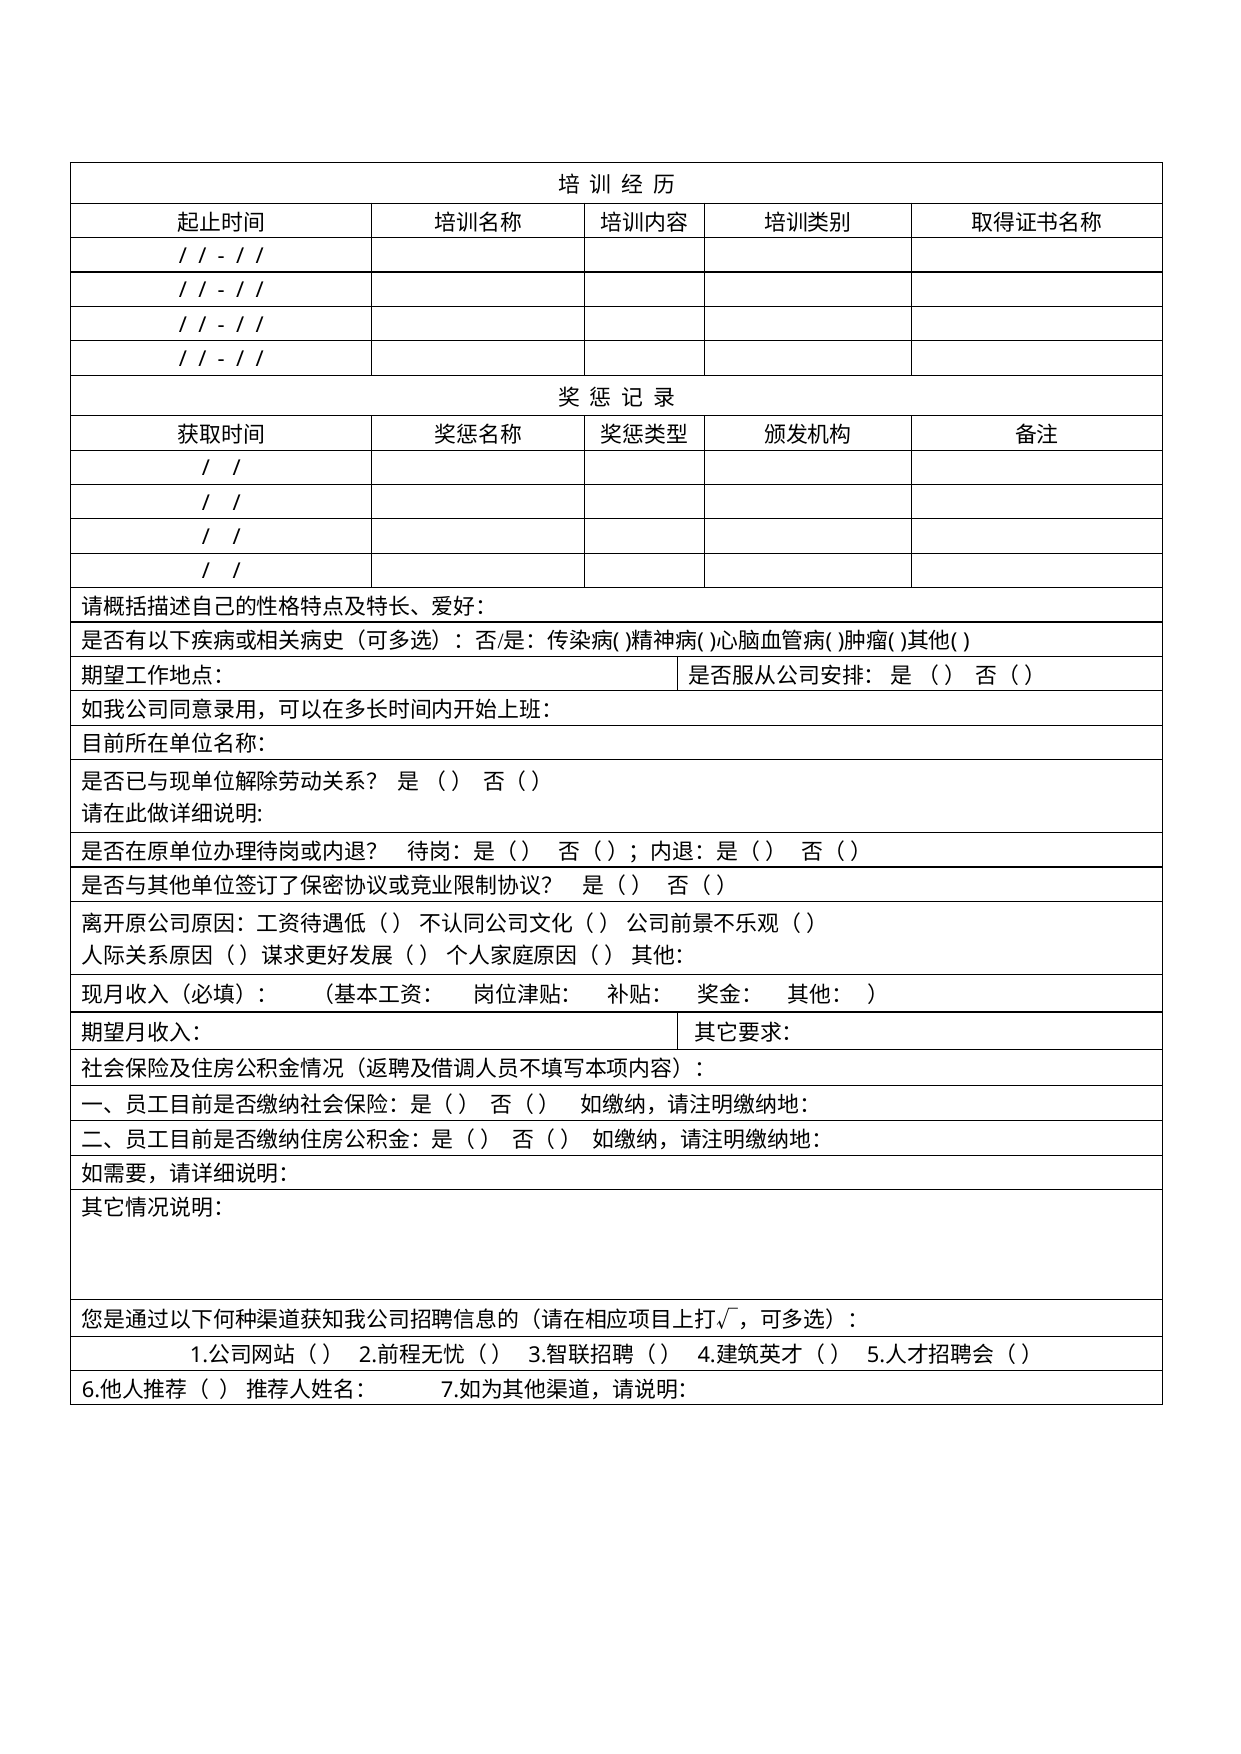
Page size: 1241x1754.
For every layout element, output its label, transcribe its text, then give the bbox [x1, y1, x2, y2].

table_cell [705, 451, 911, 484]
table_cell 培训类别 [705, 204, 911, 237]
table_cell [705, 341, 911, 374]
table_cell [372, 238, 584, 271]
table_cell [585, 307, 704, 340]
table_cell / / - / / [71, 238, 371, 271]
table_cell 1.公司网站（ ） 2.前程无忧（ ） 3.智联招聘（ ） 4.建筑英才（ ） 5.人才招聘会（ ） [71, 1337, 1162, 1370]
table_cell 奖惩类型 [585, 416, 704, 449]
table_cell 奖 惩 记 录 [71, 376, 1162, 415]
table_cell [372, 519, 584, 553]
table_cell [585, 554, 704, 587]
table_cell 请概括描述自己的性格特点及特长、爱好： [71, 588, 1162, 621]
table_cell [705, 273, 911, 306]
table_cell [705, 238, 911, 271]
table_cell 是否有以下疾病或相关病史（可多选）：否/是：传染病( )精神病( )心脑血管病( )肿瘤( )其他( ) [71, 623, 1162, 656]
table_cell 如我公司同意录用，可以在多长时间内开始上班： [71, 691, 1162, 724]
table_cell 是否在原单位办理待岗或内退？ 待岗：是（ ） 否（ ）；内退：是（ ） 否（ ） [71, 833, 1162, 866]
table_cell [372, 341, 584, 374]
table_cell 一、员工目前是否缴纳社会保险：是（ ） 否（ ） 如缴纳，请注明缴纳地： [71, 1086, 1162, 1120]
table_cell / / [71, 554, 371, 587]
table_cell [585, 273, 704, 306]
table_cell [912, 307, 1162, 340]
table_cell 其它要求： [678, 1013, 1162, 1049]
table_cell 社会保险及住房公积金情况（返聘及借调人员不填写本项内容）： [71, 1050, 1162, 1084]
table_cell 您是通过以下何种渠道获知我公司招聘信息的（请在相应项目上打√，可多选）： [71, 1300, 1162, 1336]
table_cell 是否与其他单位签订了保密协议或竞业限制协议？ 是（ ） 否（ ） [71, 868, 1162, 901]
table_cell [912, 554, 1162, 587]
table_cell 期望月收入： [71, 1013, 677, 1049]
table_cell 颁发机构 [705, 416, 911, 449]
table_cell 现月收入（必填）： （基本工资： 岗位津贴： 补贴： 奖金： 其他： ） [71, 975, 1162, 1011]
table_cell 其它情况说明： [71, 1190, 1162, 1299]
table_cell / / [71, 451, 371, 484]
table_cell 培 训 经 历 [71, 163, 1162, 203]
table_cell [372, 307, 584, 340]
table_cell [705, 485, 911, 518]
table_cell [585, 238, 704, 271]
table_cell / / - / / [71, 273, 371, 306]
table_cell [585, 341, 704, 374]
table_cell 目前所在单位名称： [71, 726, 1162, 759]
table_cell 如需要，请详细说明： [71, 1156, 1162, 1189]
table_cell [912, 451, 1162, 484]
table_cell 是否已与现单位解除劳动关系？ 是 （ ） 否（ ） 请在此做详细说明: [71, 760, 1162, 832]
table_cell [372, 554, 584, 587]
table_cell 是否服从公司安排： 是 （ ） 否（ ） [678, 657, 1162, 690]
table_cell 离开原公司原因：工资待遇低（ ） 不认同公司文化（ ） 公司前景不乐观（ ） 人际关系原因（ ）谋求更好发展（ ） 个人家庭原因（ ） 其他： [71, 902, 1162, 974]
table_cell / / [71, 519, 371, 553]
table_cell [372, 485, 584, 518]
table_cell [585, 485, 704, 518]
table_cell [705, 307, 911, 340]
table_cell [705, 554, 911, 587]
table_cell 备注 [912, 416, 1162, 449]
table_cell [912, 519, 1162, 553]
table_cell 获取时间 [71, 416, 371, 449]
table_cell 起止时间 [71, 204, 371, 237]
table_cell [912, 485, 1162, 518]
table_cell [705, 519, 911, 553]
table_cell 6.他人推荐（ ） 推荐人姓名： 7.如为其他渠道，请说明： [71, 1371, 1162, 1404]
table_cell 取得证书名称 [912, 204, 1162, 237]
table_cell 二、员工目前是否缴纳住房公积金：是（ ） 否（ ） 如缴纳，请注明缴纳地： [71, 1121, 1162, 1154]
table_cell [912, 273, 1162, 306]
table_cell 奖惩名称 [372, 416, 584, 449]
table_cell / / - / / [71, 307, 371, 340]
table_cell [912, 238, 1162, 271]
table_cell 期望工作地点： [71, 657, 677, 690]
table_cell / / - / / [71, 341, 371, 374]
table_cell / / [71, 485, 371, 518]
table_cell [912, 341, 1162, 374]
table_cell [372, 273, 584, 306]
table_cell 培训内容 [585, 204, 704, 237]
table_cell [585, 451, 704, 484]
table_cell [372, 451, 584, 484]
table_cell [585, 519, 704, 553]
table_cell 培训名称 [372, 204, 584, 237]
